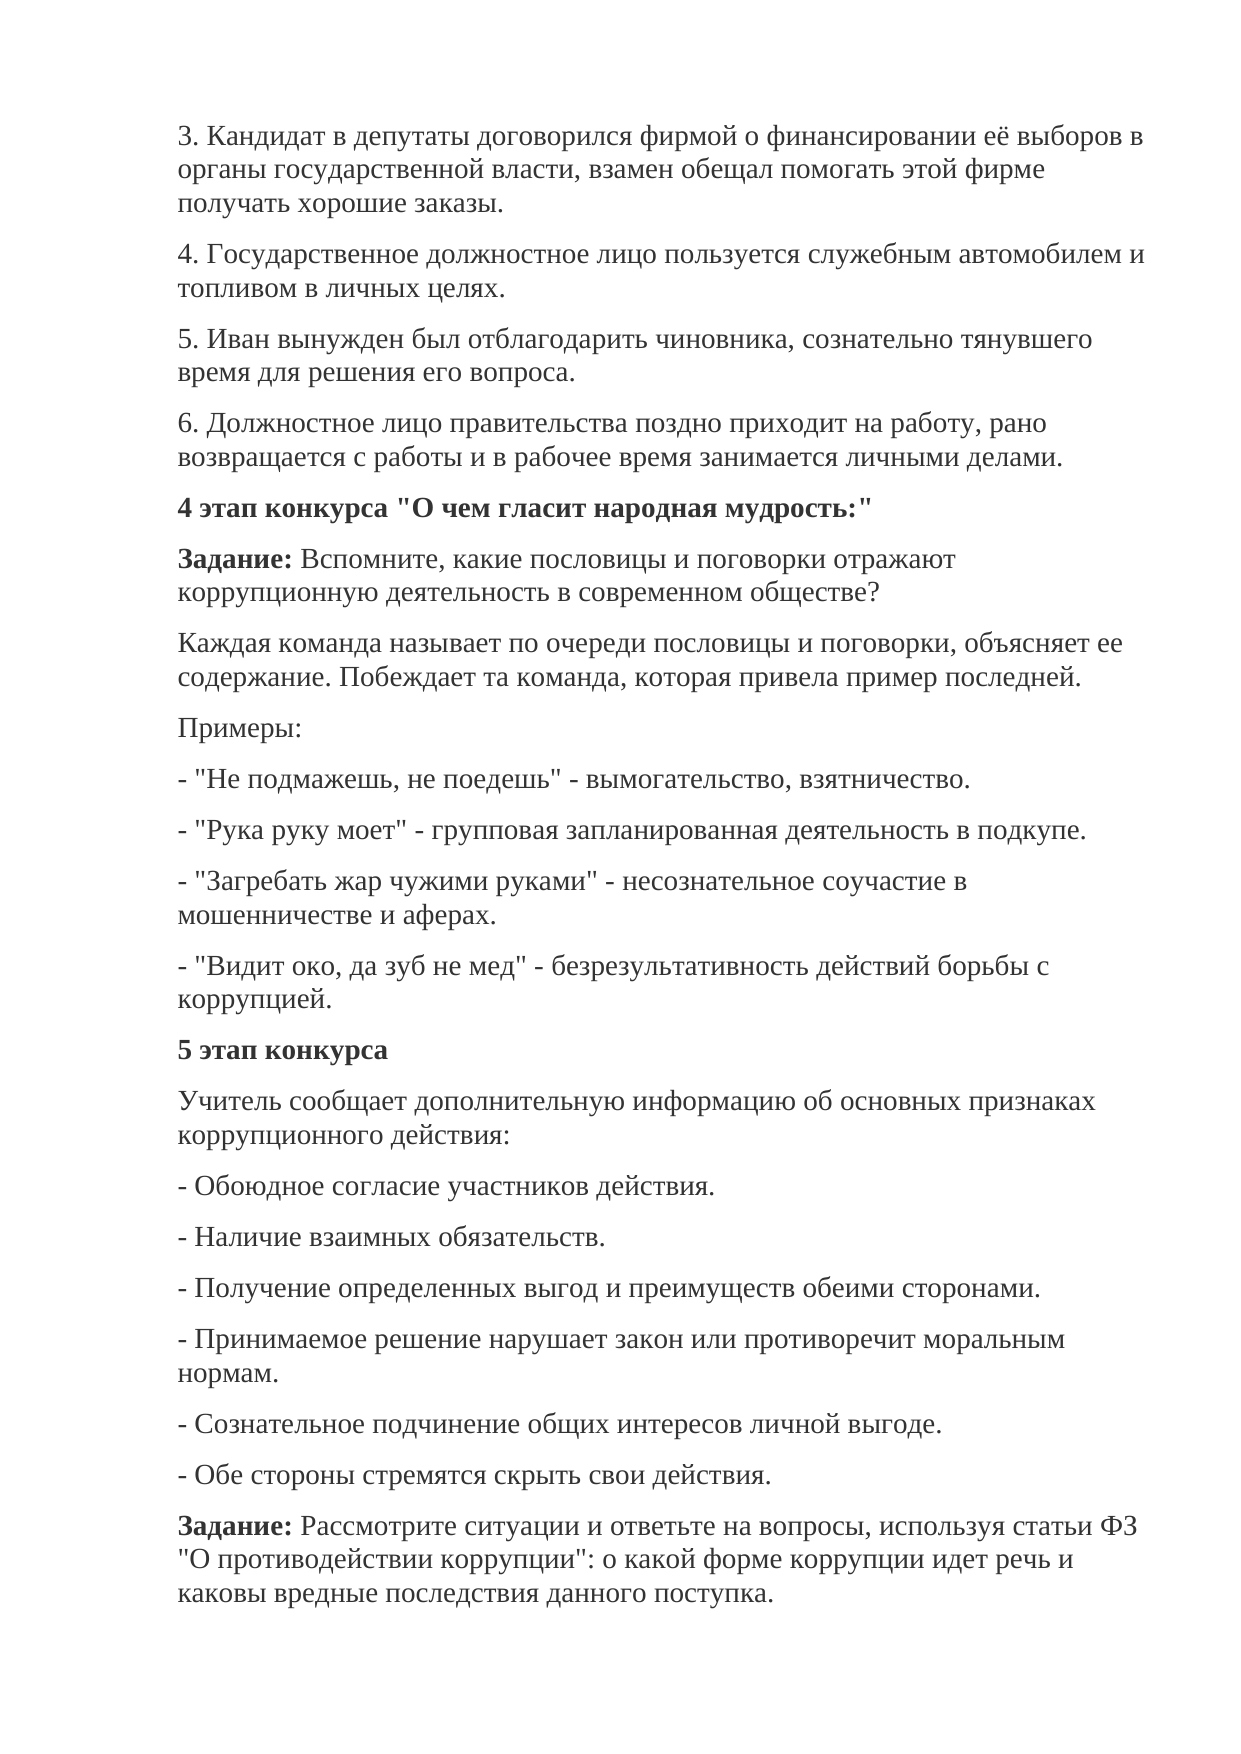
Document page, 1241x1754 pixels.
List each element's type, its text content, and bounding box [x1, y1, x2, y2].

text - Сознательное подчинение общих интересов личной выгоде. [177, 1406, 1152, 1439]
text 5. Иван вынужден был отблагодарить чиновника, сознательно тянувшего время для решения его вопроса. [177, 321, 1152, 388]
text 5 этап конкурса [177, 1032, 1152, 1066]
text Примеры: [177, 710, 1152, 744]
text - Принимаемое решение нарушает закон или противоречит моральным нормам. [177, 1321, 1152, 1388]
text - "Загребать жар чужими руками" - несознательное соучастие в мошенничестве и аферах. [177, 863, 1152, 930]
text - "Видит око, да зуб не мед" - безрезультативность действий борьбы с коррупцией. [177, 948, 1152, 1015]
text Каждая команда называет по очереди пословицы и поговорки, объясняет ее содержание. Побеждает та команда, которая привела пример последней. [177, 626, 1152, 693]
text Задание: Рассмотрите ситуации и ответьте на вопросы, используя статьи ФЗ "O противодействии коррупции": о какой форме коррупции идет речь и каковы вредные последствия данного поступка. [177, 1508, 1152, 1608]
text 3. Кандидат в депутаты договорился фирмой о финансировании её выборов в органы государственной власти, взамен обещал помогать этой фирме получать хорошие заказы. [177, 118, 1152, 219]
text Учитель сообщает дополнительную информацию об основных признаках коррупционного действия: [177, 1083, 1152, 1151]
text 6. Должностное лицо правительства поздно приходит на работу, рано возвращается с работы и в рабочее время занимается личными делами. [177, 405, 1152, 472]
text 4 этап конкурса "О чем гласит народная мудрость:" [177, 490, 1152, 523]
text - Получение определенных выгод и преимуществ обеими сторонами. [177, 1270, 1152, 1304]
text - Обе стороны стремятся скрыть свои действия. [177, 1457, 1152, 1490]
text - Наличие взаимных обязательств. [177, 1219, 1152, 1253]
text - Обоюдное согласие участников действия. [177, 1168, 1152, 1202]
text - "Рука руку моет" - групповая запланированная деятельность в подкупе. [177, 812, 1152, 846]
text Задание: Вспомните, какие пословицы и поговорки отражают коррупционную деятельность в современном обществе? [177, 541, 1152, 608]
text 4. Государственное должностное лицо пользуется служебным автомобилем и топливом в личных целях. [177, 236, 1152, 303]
text - "Не подмажешь, не поедешь" - вымогательство, взятничество. [177, 761, 1152, 795]
